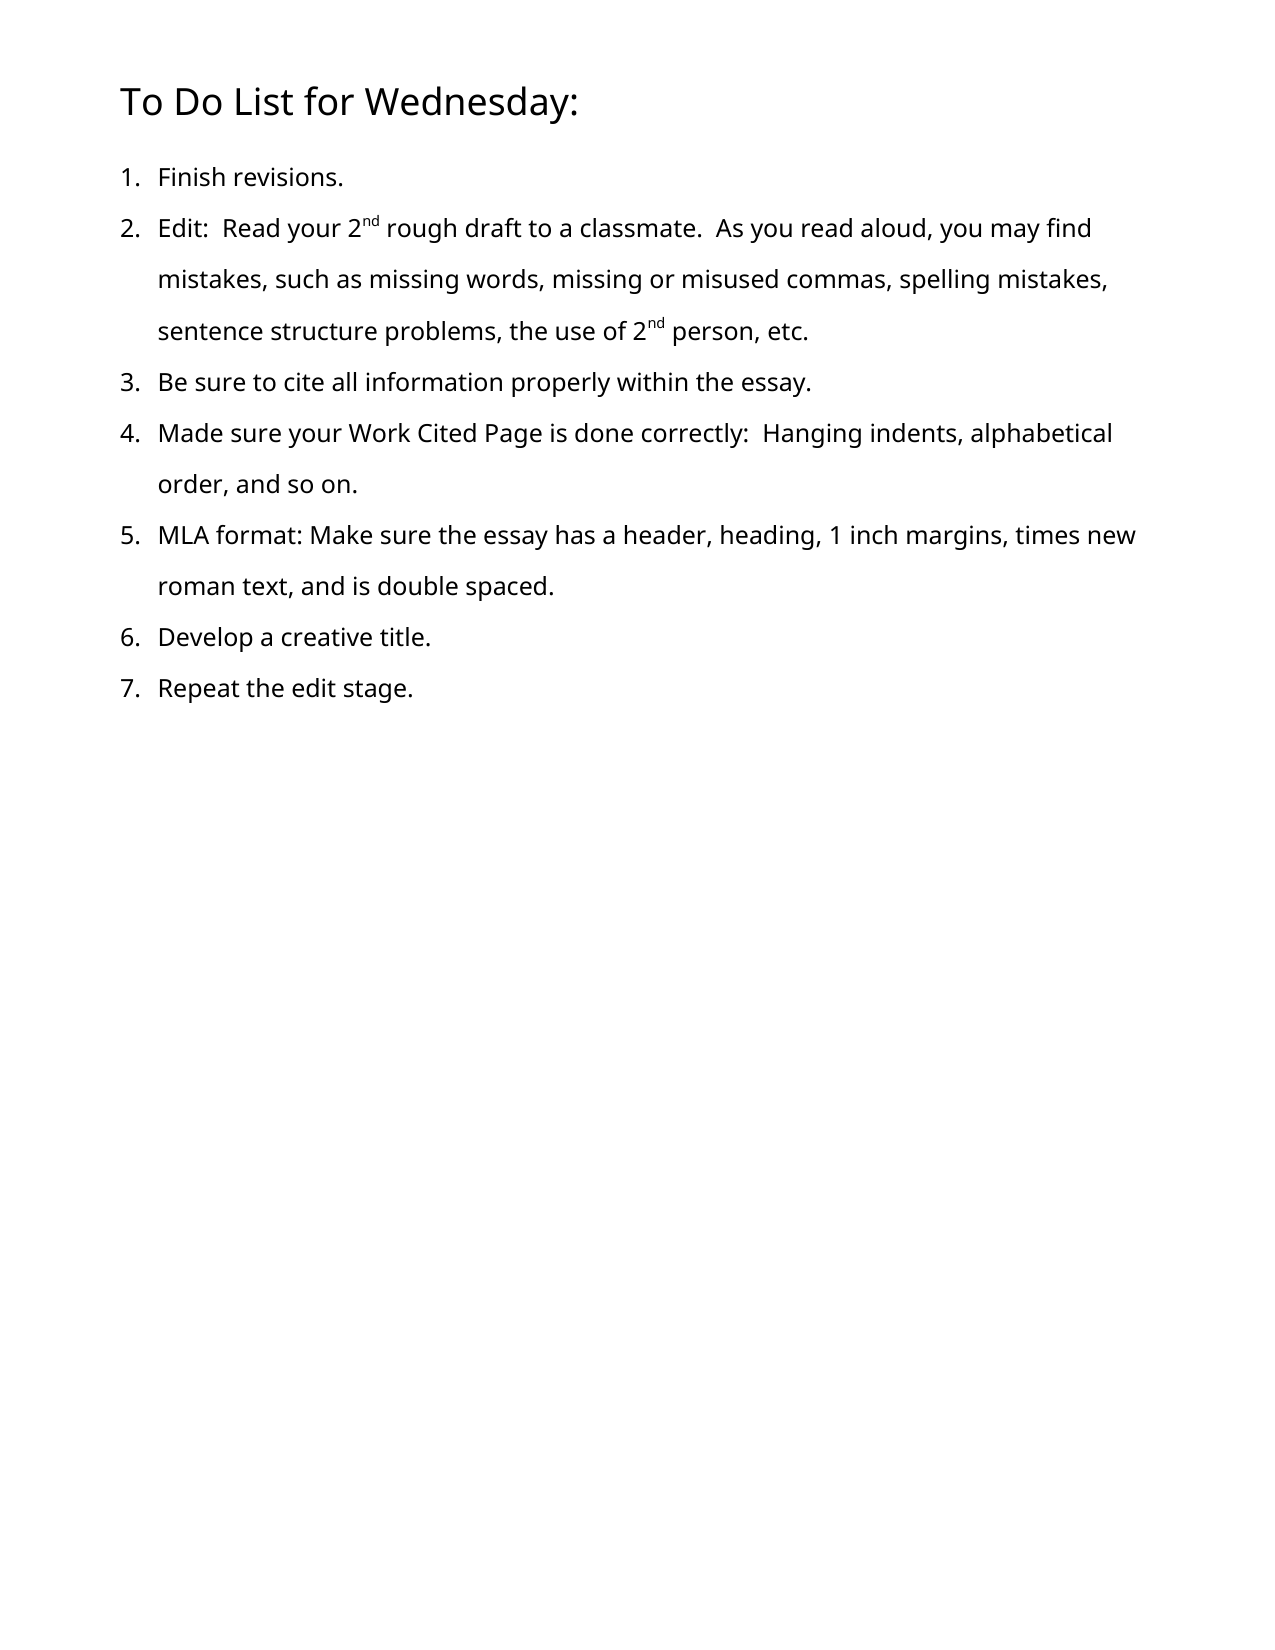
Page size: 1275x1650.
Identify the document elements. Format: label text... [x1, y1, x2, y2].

list Develop a creative title. [120, 619, 1155, 653]
list Edit: Read your 2nd rough draft to a classmate. As you read aloud, you may find mistakes, such as missing words, missing or misused commas, spelling mistakes, sentence structure problems, the use of 2nd person, etc. [120, 211, 1155, 347]
list Repeat the edit stage. [120, 671, 1155, 704]
text To Do List for Wednesday: [120, 75, 1155, 126]
list Be sure to cite all information properly within the essay. [120, 364, 1155, 398]
list MLA format: Make sure the essay has a header, heading, 1 inch margins, times new roman text, and is double spaced. [120, 517, 1155, 602]
list Made sure your Work Cited Page is done correctly: Hanging indents, alphabetical order, and so on. [120, 415, 1155, 500]
list Finish revisions. [120, 160, 1155, 194]
